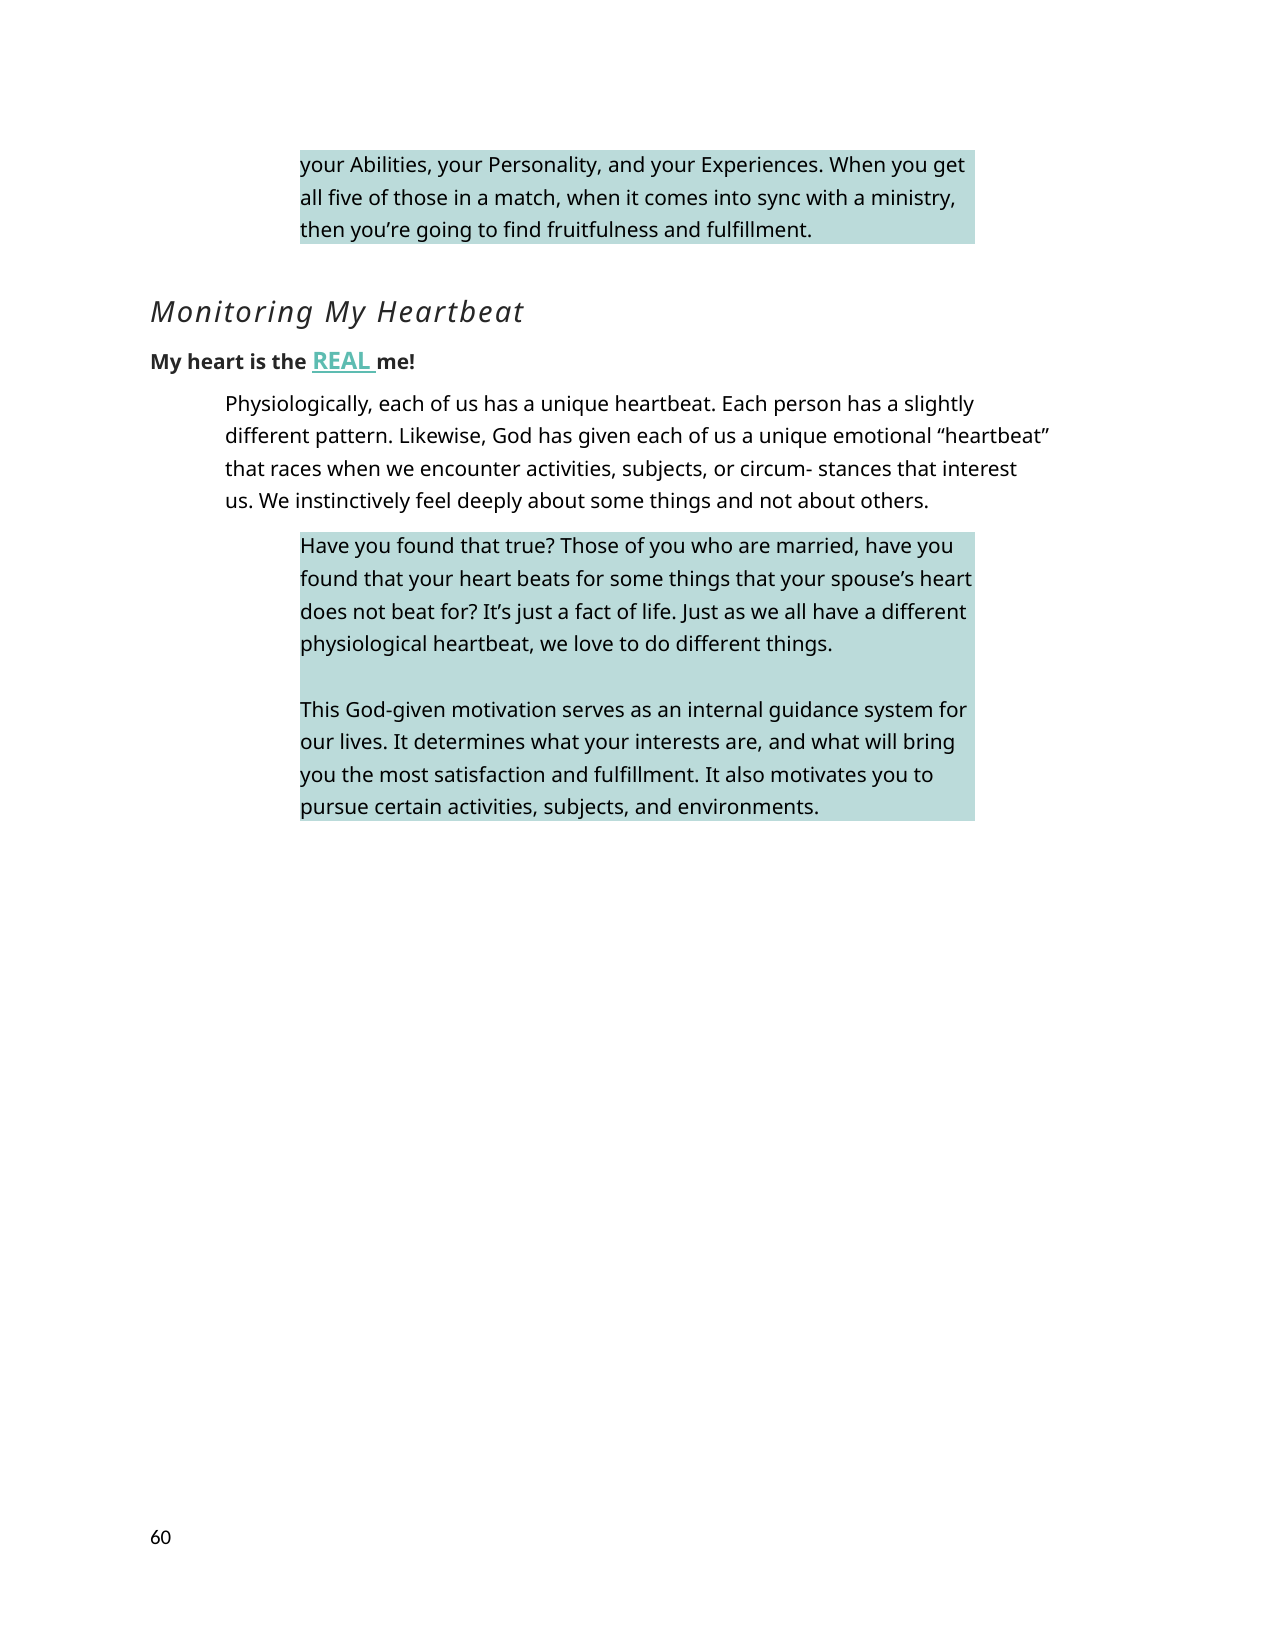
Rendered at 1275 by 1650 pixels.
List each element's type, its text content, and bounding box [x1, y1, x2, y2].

text Monitoring My Heartbeat [150, 285, 1125, 331]
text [300, 150, 975, 244]
text Have you found that true? Those of you who are married, have you found that your heart beats for some things that your spouse’s heart does not beat for? It’s just a fact of life. Just as we all have a different physiological heartbeat, we love to do different things. [300, 532, 975, 658]
text My heart is the real me! [150, 344, 1125, 376]
text This God-given motivation serves as an internal guidance system for our lives. It determines what your interests are, and what will bring you the most satisfaction and fulfillment. It also motivates you to pursue certain activities, subjects, and environments. [300, 695, 975, 821]
text Physiologically, each of us has a unique heartbeat. Each person has a slightly different pattern. Likewise, God has given each of us a unique emotional “heartbeat” that races when we encounter activities, subjects, or circum- stances that interest us. We instinctively feel deeply about some things and not about others. [225, 389, 1050, 515]
